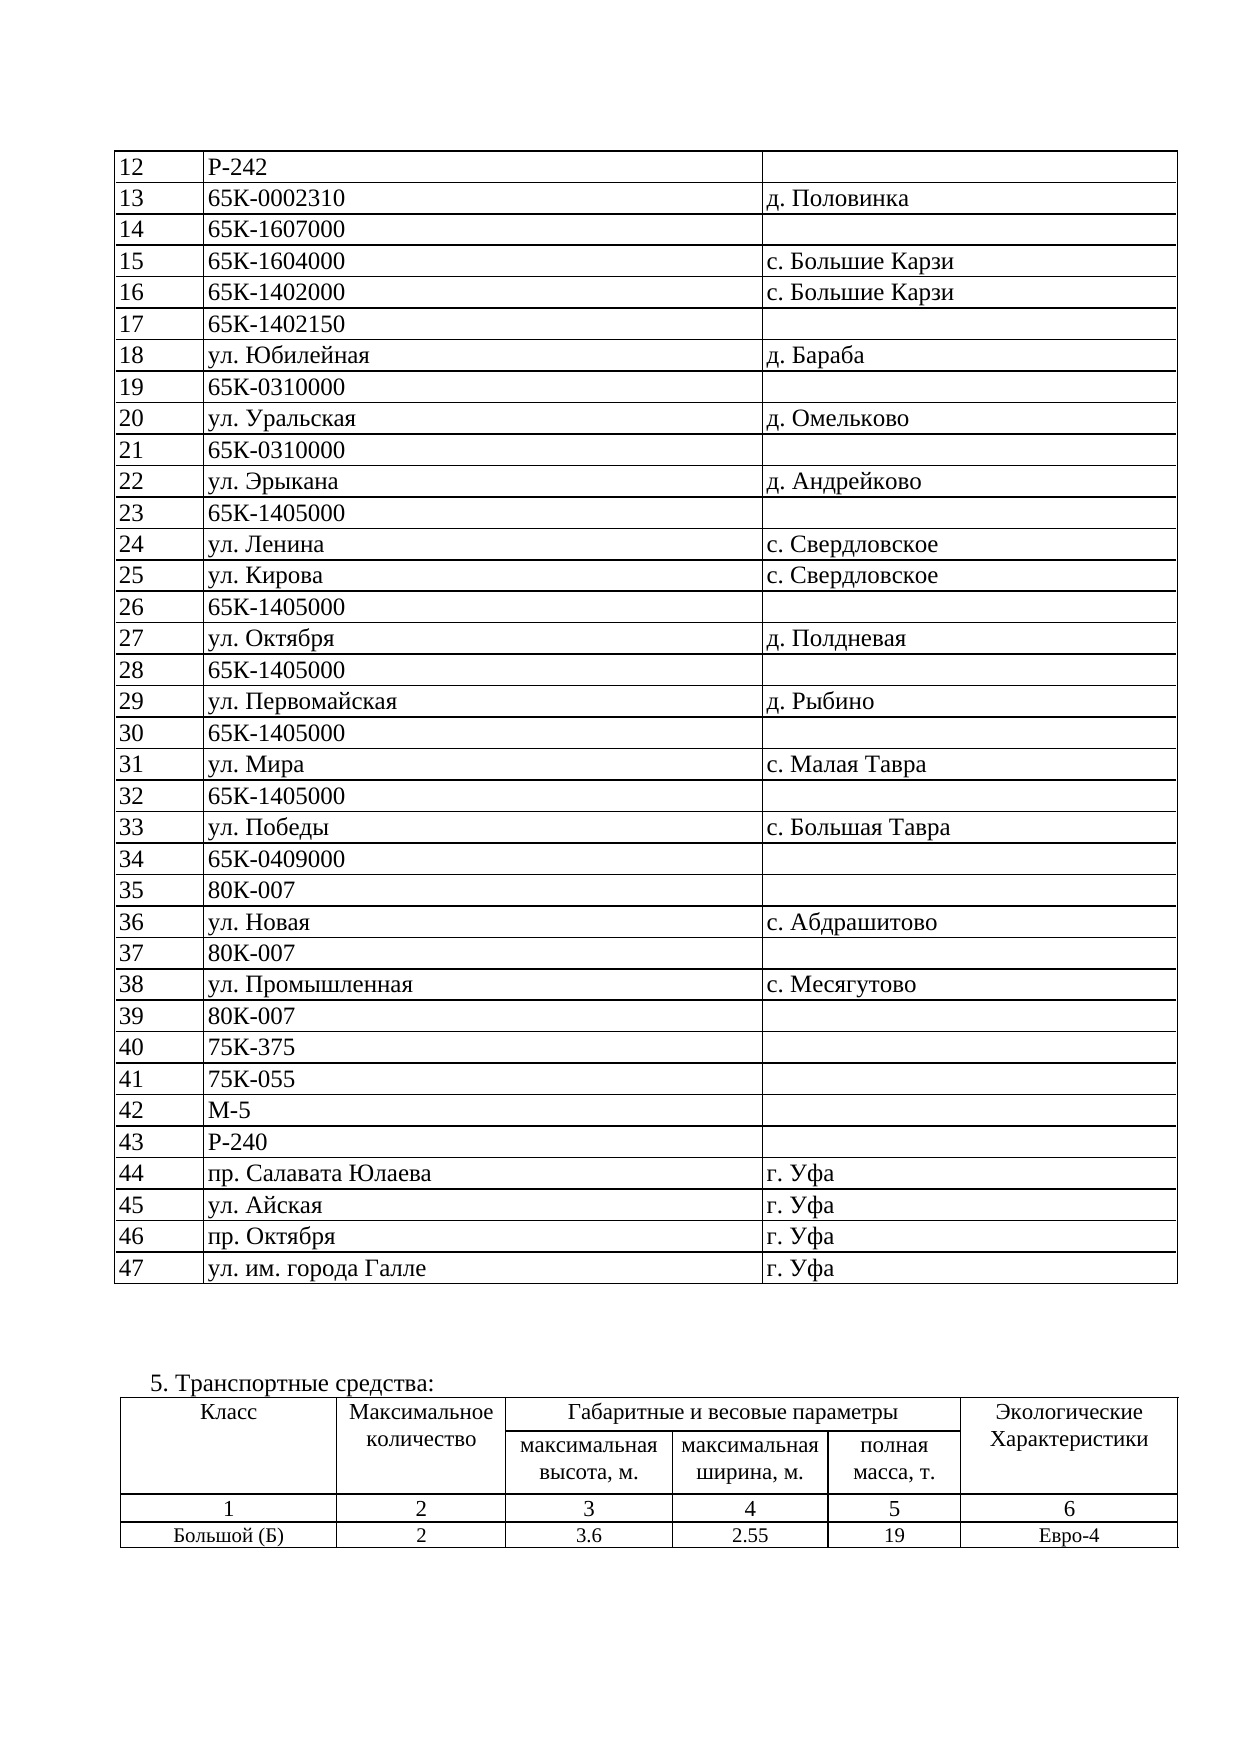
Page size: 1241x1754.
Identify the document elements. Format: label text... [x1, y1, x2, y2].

table_cell 2.55 [673, 1523, 827, 1547]
table_cell 65К-1402150 [204, 309, 762, 339]
table_cell 41 [115, 1063, 203, 1094]
table_cell 75К-055 [204, 1064, 762, 1094]
table_cell [763, 307, 1177, 339]
table_cell д. Андрейково [763, 465, 1177, 496]
table_cell д. Половинка [763, 181, 1177, 213]
table_cell ул. Юбилейная [204, 340, 762, 370]
table_cell 23 [115, 497, 203, 527]
table_cell 16 [115, 277, 203, 307]
table_cell ул. Айская [204, 1190, 762, 1219]
table_cell 2 [337, 1523, 505, 1547]
table_cell 36 [115, 906, 203, 936]
table_cell 24 [115, 529, 203, 559]
table_cell [763, 936, 1177, 968]
table_cell 5 [829, 1495, 960, 1521]
table_cell 65К-1405000 [204, 655, 762, 685]
table_cell с. Большие Карзи [763, 276, 1177, 307]
table_cell 20 [115, 403, 203, 433]
table_cell 25 [115, 560, 203, 590]
table_cell [763, 496, 1177, 527]
table_cell 1 [121, 1495, 336, 1521]
table_cell ул. Ленина [204, 529, 762, 559]
table_cell максимальная высота, м. [506, 1432, 672, 1493]
table_cell с. Свердловское [763, 559, 1177, 590]
table_cell полная масса, т. [829, 1432, 960, 1493]
table_cell 43 [115, 1126, 203, 1157]
table_cell ул. Кирова [204, 561, 762, 590]
table_cell ул. им. города Галле [204, 1253, 762, 1282]
table_cell д. Полдневая [763, 622, 1177, 653]
table_cell 18 [115, 340, 203, 370]
table_cell 33 [115, 812, 203, 842]
table_cell М-5 [204, 1095, 762, 1125]
table_cell с. Свердловское [763, 528, 1177, 559]
table_cell 6 [961, 1495, 1177, 1521]
table_cell [763, 1125, 1177, 1157]
table_cell 15 [115, 245, 203, 276]
table_cell 22 [115, 466, 203, 496]
table_cell 29 [115, 686, 203, 716]
table_cell ул. Уральская [204, 403, 762, 433]
table_cell 75К-375 [204, 1032, 762, 1062]
table_cell 17 [115, 308, 203, 339]
table_cell 65К-0002310 [204, 183, 762, 213]
table_cell с. Большие Карзи [763, 244, 1177, 276]
table_cell 80К-007 [204, 1001, 762, 1031]
table_cell г. Уфа [763, 1251, 1177, 1282]
table_cell 65К-1405000 [204, 718, 762, 748]
table_cell 3 [506, 1495, 672, 1521]
table_cell д. Рыбино [763, 685, 1177, 716]
table_cell ул. Октября [204, 623, 762, 653]
table_cell 32 [115, 780, 203, 811]
table_cell [763, 842, 1177, 873]
table_cell с. Большая Тавра [763, 811, 1177, 842]
table_cell ул. Первомайская [204, 686, 762, 716]
table_cell Большой (Б) [121, 1523, 336, 1547]
table_cell 37 [115, 938, 203, 968]
table_cell 65К-1607000 [204, 215, 762, 244]
table_cell [763, 1031, 1177, 1062]
table_cell пр. Октября [204, 1221, 762, 1251]
table_cell 34 [115, 843, 203, 873]
table_cell [763, 1062, 1177, 1094]
table_cell [763, 653, 1177, 685]
table_cell 30 [115, 717, 203, 748]
table_cell 19 [829, 1523, 960, 1547]
table_cell 14 [115, 214, 203, 244]
table_cell 38 [115, 969, 203, 999]
table_cell Р-240 [204, 1127, 762, 1157]
table_cell 44 [115, 1158, 203, 1188]
table_cell ул. Промышленная [204, 970, 762, 999]
table_cell ул. Новая [204, 907, 762, 936]
table_cell [763, 152, 1177, 181]
table_cell 46 [115, 1221, 203, 1251]
table_cell 40 [115, 1032, 203, 1062]
table_cell 80К-007 [204, 875, 762, 905]
table_cell максимальная ширина, м. [673, 1432, 827, 1493]
table_cell с. Абдрашитово [763, 905, 1177, 936]
table_cell 65К-1405000 [204, 592, 762, 622]
table_cell [763, 370, 1177, 402]
table_cell 19 [115, 371, 203, 402]
table_cell [763, 1094, 1177, 1125]
table_cell 42 [115, 1095, 203, 1125]
table_cell ул. Победы [204, 812, 762, 842]
table_cell 2 [337, 1495, 505, 1521]
table_cell 13 [115, 183, 203, 213]
table_cell [763, 779, 1177, 811]
table_cell 65К-0310000 [204, 372, 762, 402]
table_cell 39 [115, 1000, 203, 1031]
table_cell Евро-4 [961, 1523, 1177, 1547]
table_cell с. Малая Тавра [763, 748, 1177, 779]
table_cell г. Уфа [763, 1188, 1177, 1219]
table_header Габаритные и весовые параметры [506, 1398, 960, 1430]
table_cell г. Уфа [763, 1220, 1177, 1251]
table_header Класс [121, 1398, 336, 1493]
table_header Экологические Характеристики [961, 1398, 1177, 1493]
table_cell [763, 874, 1177, 905]
table_cell 12 [115, 152, 203, 181]
table_cell ул. Эрыкана [204, 466, 762, 496]
table_cell 28 [115, 654, 203, 685]
table_cell с. Месягутово [763, 968, 1177, 999]
table_cell 80К-007 [204, 938, 762, 968]
table_cell 31 [115, 749, 203, 779]
table_cell 65К-1604000 [204, 246, 762, 276]
table_cell 65К-0409000 [204, 844, 762, 873]
table_cell 4 [673, 1495, 827, 1521]
table_cell 45 [115, 1189, 203, 1219]
table_cell г. Уфа [763, 1157, 1177, 1188]
table_cell [763, 213, 1177, 244]
table_cell 3.6 [506, 1523, 672, 1547]
table_header Максимальное количество [337, 1398, 505, 1493]
table_cell 65К-0310000 [204, 435, 762, 464]
table_cell д. Омельково [763, 402, 1177, 433]
text 5. Транспортные средства: [150, 1368, 1090, 1397]
table_cell ул. Мира [204, 749, 762, 779]
table_cell д. Бараба [763, 339, 1177, 370]
table_cell 65К-1405000 [204, 781, 762, 811]
table_cell [763, 433, 1177, 464]
table_cell 27 [115, 623, 203, 653]
table_cell 47 [115, 1252, 203, 1282]
table_cell [763, 999, 1177, 1031]
table_cell [763, 716, 1177, 748]
table_cell пр. Салавата Юлаева [204, 1158, 762, 1188]
table_cell 65К-1402000 [204, 277, 762, 307]
table_cell 65К-1405000 [204, 498, 762, 527]
table_cell Р-242 [204, 152, 762, 181]
table_cell 26 [115, 591, 203, 622]
table_cell [763, 590, 1177, 622]
table_cell 35 [115, 875, 203, 905]
table_cell 21 [115, 434, 203, 464]
